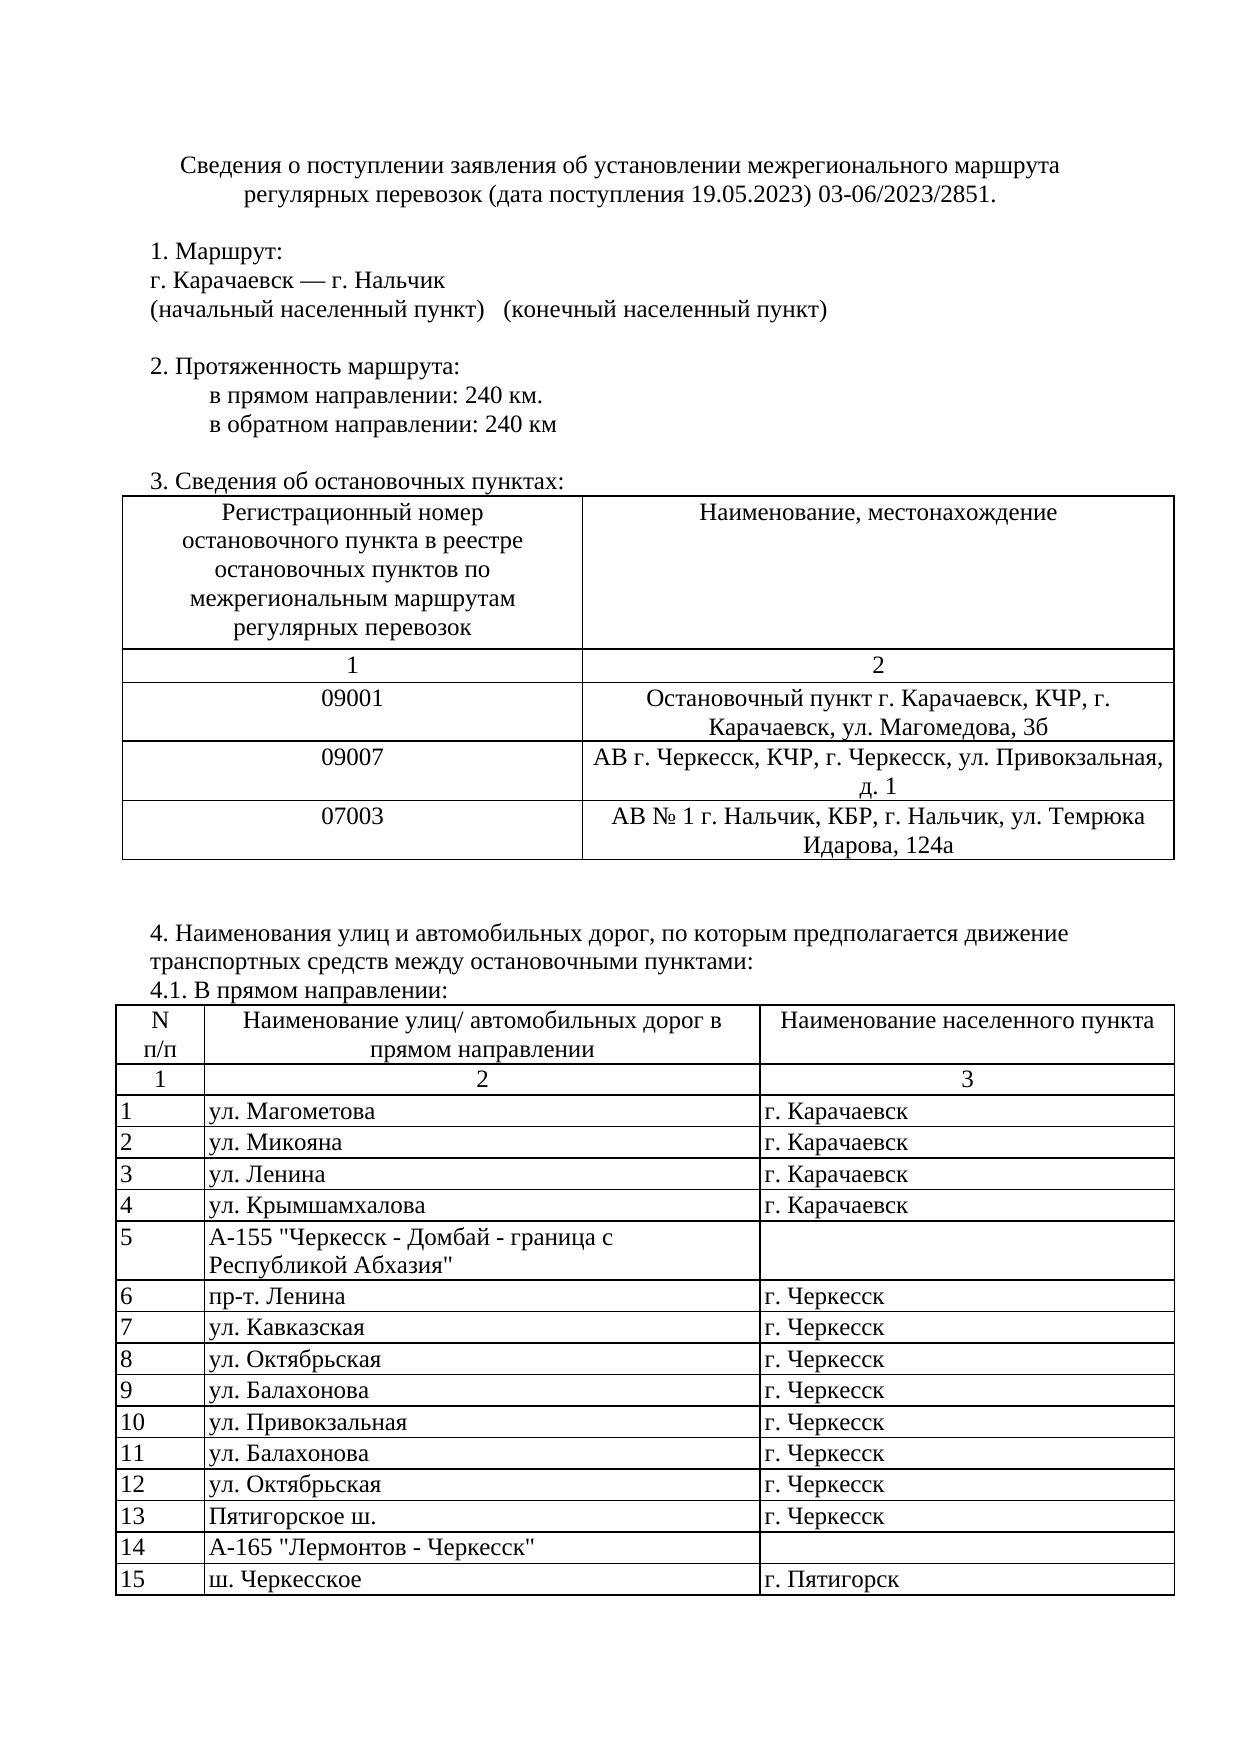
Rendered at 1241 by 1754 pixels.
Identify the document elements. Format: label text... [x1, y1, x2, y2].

table_cell 2 [205, 1065, 759, 1094]
table_header Наименование, местонахождение [583, 497, 1173, 648]
table_cell 07003 [123, 801, 582, 858]
table_cell ул. Октябрьская [205, 1344, 759, 1374]
text 2. Протяженность маршрута: [150, 351, 1090, 380]
table_cell 12 [117, 1470, 204, 1499]
text 4.1. В прямом направлении: [150, 975, 1090, 1004]
text 1. Маршрут: [150, 236, 1090, 265]
table_cell 09001 [123, 683, 582, 740]
table_cell г. Черкесск [761, 1438, 1174, 1468]
table_cell 5 [117, 1222, 204, 1279]
table_cell Пятигорское ш. [205, 1501, 759, 1531]
table_cell АВ № 1 г. Нальчик, КБР, г. Нальчик, ул. Темрюка Идарова, 124а [583, 801, 1173, 858]
table_cell Остановочный пункт г. Карачаевск, КЧР, г. Карачаевск, ул. Магомедова, 3б [583, 683, 1173, 740]
table_cell ул. Микояна [205, 1127, 759, 1157]
table_cell ш. Черкесское [205, 1564, 759, 1594]
table_cell 14 [117, 1533, 204, 1562]
table_cell 4 [117, 1190, 204, 1220]
table_cell 1 [117, 1096, 204, 1126]
table_cell 2 [117, 1127, 204, 1157]
table_header Наименование населенного пункта [761, 1006, 1174, 1063]
table_cell г. Карачаевск [761, 1159, 1174, 1189]
table_cell 13 [117, 1501, 204, 1531]
table_cell ул. Балахонова [205, 1375, 759, 1405]
table_cell 9 [117, 1375, 204, 1405]
table_cell 8 [117, 1344, 204, 1374]
table_cell г. Черкесск [761, 1375, 1174, 1405]
text Сведения о поступлении заявления об установлении межрегионального маршрута регулярных перевозок (дата поступления 19.05.2023) 03-06/2023/2851. [150, 150, 1090, 207]
table_cell ул. Магометова [205, 1096, 759, 1126]
table_cell 1 [117, 1065, 204, 1094]
table_cell А-155 "Черкесск - Домбай - граница с Республикой Абхазия" [205, 1222, 759, 1279]
text 4. Наименования улиц и автомобильных дорог, по которым предполагается движение транспортных средств между остановочными пунктами: [150, 918, 1090, 975]
text (начальный населенный пункт) (конечный населенный пункт) [150, 294, 1090, 322]
table_cell 11 [117, 1438, 204, 1468]
table_header Регистрационный номер остановочного пункта в реестре остановочных пунктов по межрегиональным маршрутам регулярных перевозок [123, 497, 582, 648]
table_cell г. Черкесск [761, 1470, 1174, 1499]
table_cell 6 [117, 1281, 204, 1311]
table_cell 3 [761, 1065, 1174, 1094]
table_cell 7 [117, 1312, 204, 1342]
text в обратном направлении: 240 км [150, 409, 1090, 437]
table_cell ул. Октябрьская [205, 1470, 759, 1499]
table_header N п/п [117, 1006, 204, 1063]
table_cell г. Черкесск [761, 1344, 1174, 1374]
table_cell г. Черкесск [761, 1281, 1174, 1311]
table_cell ул. Кавказская [205, 1312, 759, 1342]
table_cell ул. Ленина [205, 1159, 759, 1189]
table_cell г. Карачаевск [761, 1190, 1174, 1220]
table_cell г. Черкесск [761, 1407, 1174, 1437]
table_cell А-165 "Лермонтов - Черкесск" [205, 1533, 759, 1562]
table_cell пр-т. Ленина [205, 1281, 759, 1311]
table_cell 3 [117, 1159, 204, 1189]
table_cell ул. Привокзальная [205, 1407, 759, 1437]
table_cell 2 [583, 650, 1173, 681]
table_cell [761, 1533, 1174, 1562]
table_cell ул. Балахонова [205, 1438, 759, 1468]
table_cell г. Карачаевск [761, 1127, 1174, 1157]
table_cell г. Черкесск [761, 1312, 1174, 1342]
table_cell г. Пятигорск [761, 1564, 1174, 1594]
table_cell г. Карачаевск [761, 1096, 1174, 1126]
table_cell г. Черкесск [761, 1501, 1174, 1531]
table_header Наименование улиц/ автомобильных дорог в прямом направлении [205, 1006, 759, 1063]
table_cell 09007 [123, 742, 582, 799]
table_cell [761, 1222, 1174, 1279]
table_cell 15 [117, 1564, 204, 1594]
table_cell 10 [117, 1407, 204, 1437]
table_cell ул. Крымшамхалова [205, 1190, 759, 1220]
text г. Карачаевск — г. Нальчик [150, 265, 1090, 294]
text в прямом направлении: 240 км. [150, 380, 1090, 409]
table_cell 1 [123, 650, 582, 681]
text 3. Сведения об остановочных пунктах: [150, 466, 1090, 495]
table_cell АВ г. Черкесск, КЧР, г. Черкесск, ул. Привокзальная, д. 1 [583, 742, 1173, 799]
